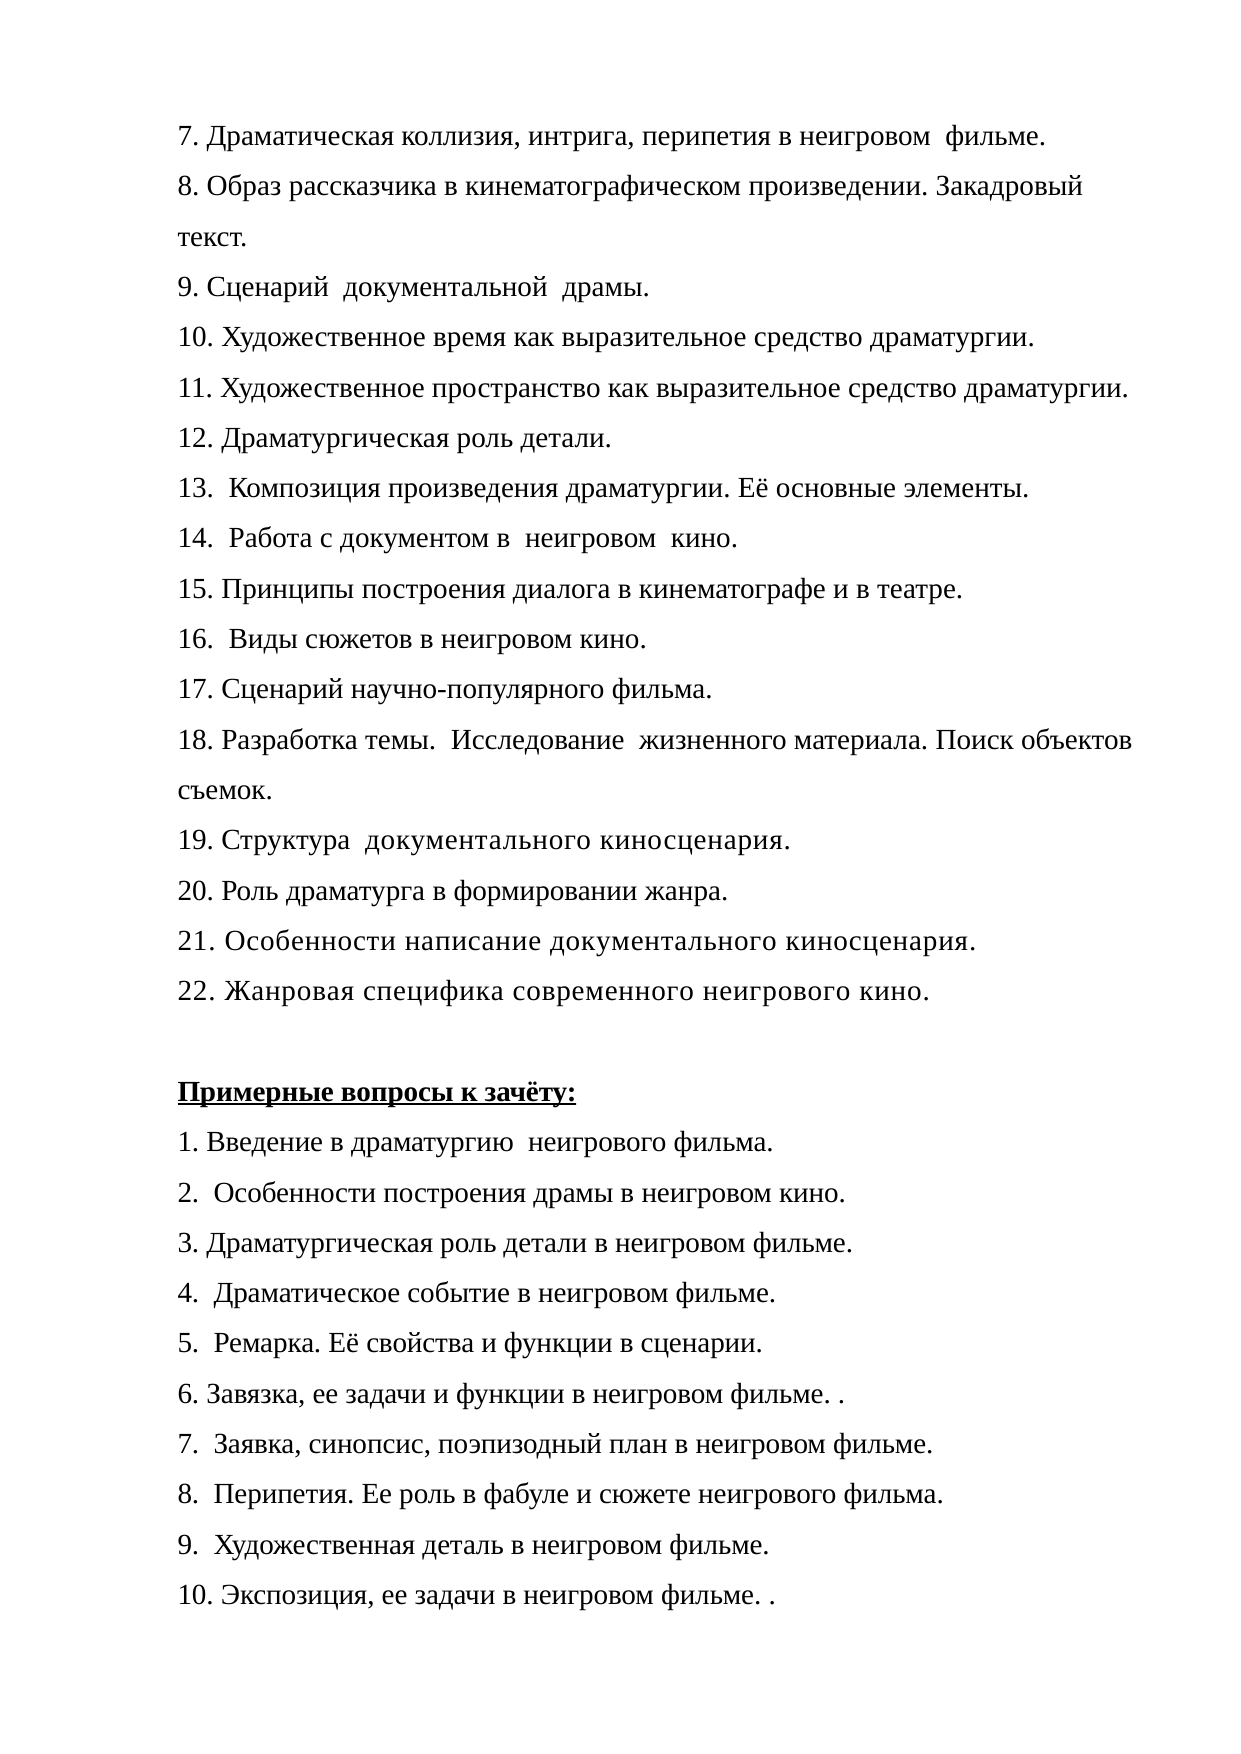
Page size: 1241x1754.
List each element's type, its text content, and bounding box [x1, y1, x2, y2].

text 7. Заявка, синопсис, поэпизодный план в неигровом фильме. [177, 1426, 1152, 1460]
text 7. Драматическая коллизия, интрига, перипетия в неигровом фильме. [177, 118, 1152, 152]
text 17. Сценарий научно-популярного фильма. [177, 672, 1152, 705]
text 13. Композиция произведения драматургии. Её основные элементы. [177, 470, 1152, 504]
text 16. Виды сюжетов в неигровом кино. [177, 621, 1152, 655]
text 12. Драматургическая роль детали. [177, 420, 1152, 453]
text 9. Художественная деталь в неигровом фильме. [177, 1527, 1152, 1560]
text 6. Завязка, ее задачи и функции в неигровом фильме. . [177, 1376, 1152, 1409]
text 1. Введение в драматургию неигрового фильма. [177, 1124, 1152, 1158]
text 5. Ремарка. Её свойства и функции в сценарии. [177, 1326, 1152, 1359]
text 22. Жанровая специфика современного неигрового кино. [177, 973, 1152, 1007]
text 10. Художественное время как выразительное средство драматургии. [177, 319, 1152, 353]
text 2. Особенности построения драмы в неигровом кино. [177, 1175, 1152, 1208]
text 10. Экспозиция, ее задачи в неигровом фильме. . [177, 1577, 1152, 1611]
text 20. Роль драматурга в формировании жанра. [177, 873, 1152, 906]
text 8. Образ рассказчика в кинематографическом произведении. Закадровый текст. [177, 168, 1152, 252]
text 18. Разработка темы. Исследование жизненного материала. Поиск объектов съемок. [177, 722, 1152, 806]
text 11. Художественное пространство как выразительное средство драматургии. [177, 370, 1152, 403]
text 14. Работа с документом в неигровом кино. [177, 521, 1152, 554]
text 8. Перипетия. Ее роль в фабуле и сюжете неигрового фильма. [177, 1477, 1152, 1510]
text 4. Драматическое событие в неигровом фильме. [177, 1275, 1152, 1309]
text 19. Структура документального киносценария. [177, 822, 1152, 856]
text Примерные вопросы к зачёту: [177, 1074, 1152, 1108]
text 3. Драматургическая роль детали в неигровом фильме. [177, 1225, 1152, 1258]
text 15. Принципы построения диалога в кинематографе и в театре. [177, 571, 1152, 604]
text 21. Особенности написание документального киносценария. [177, 923, 1152, 957]
text 9. Сценарий документальной драмы. [177, 269, 1152, 303]
